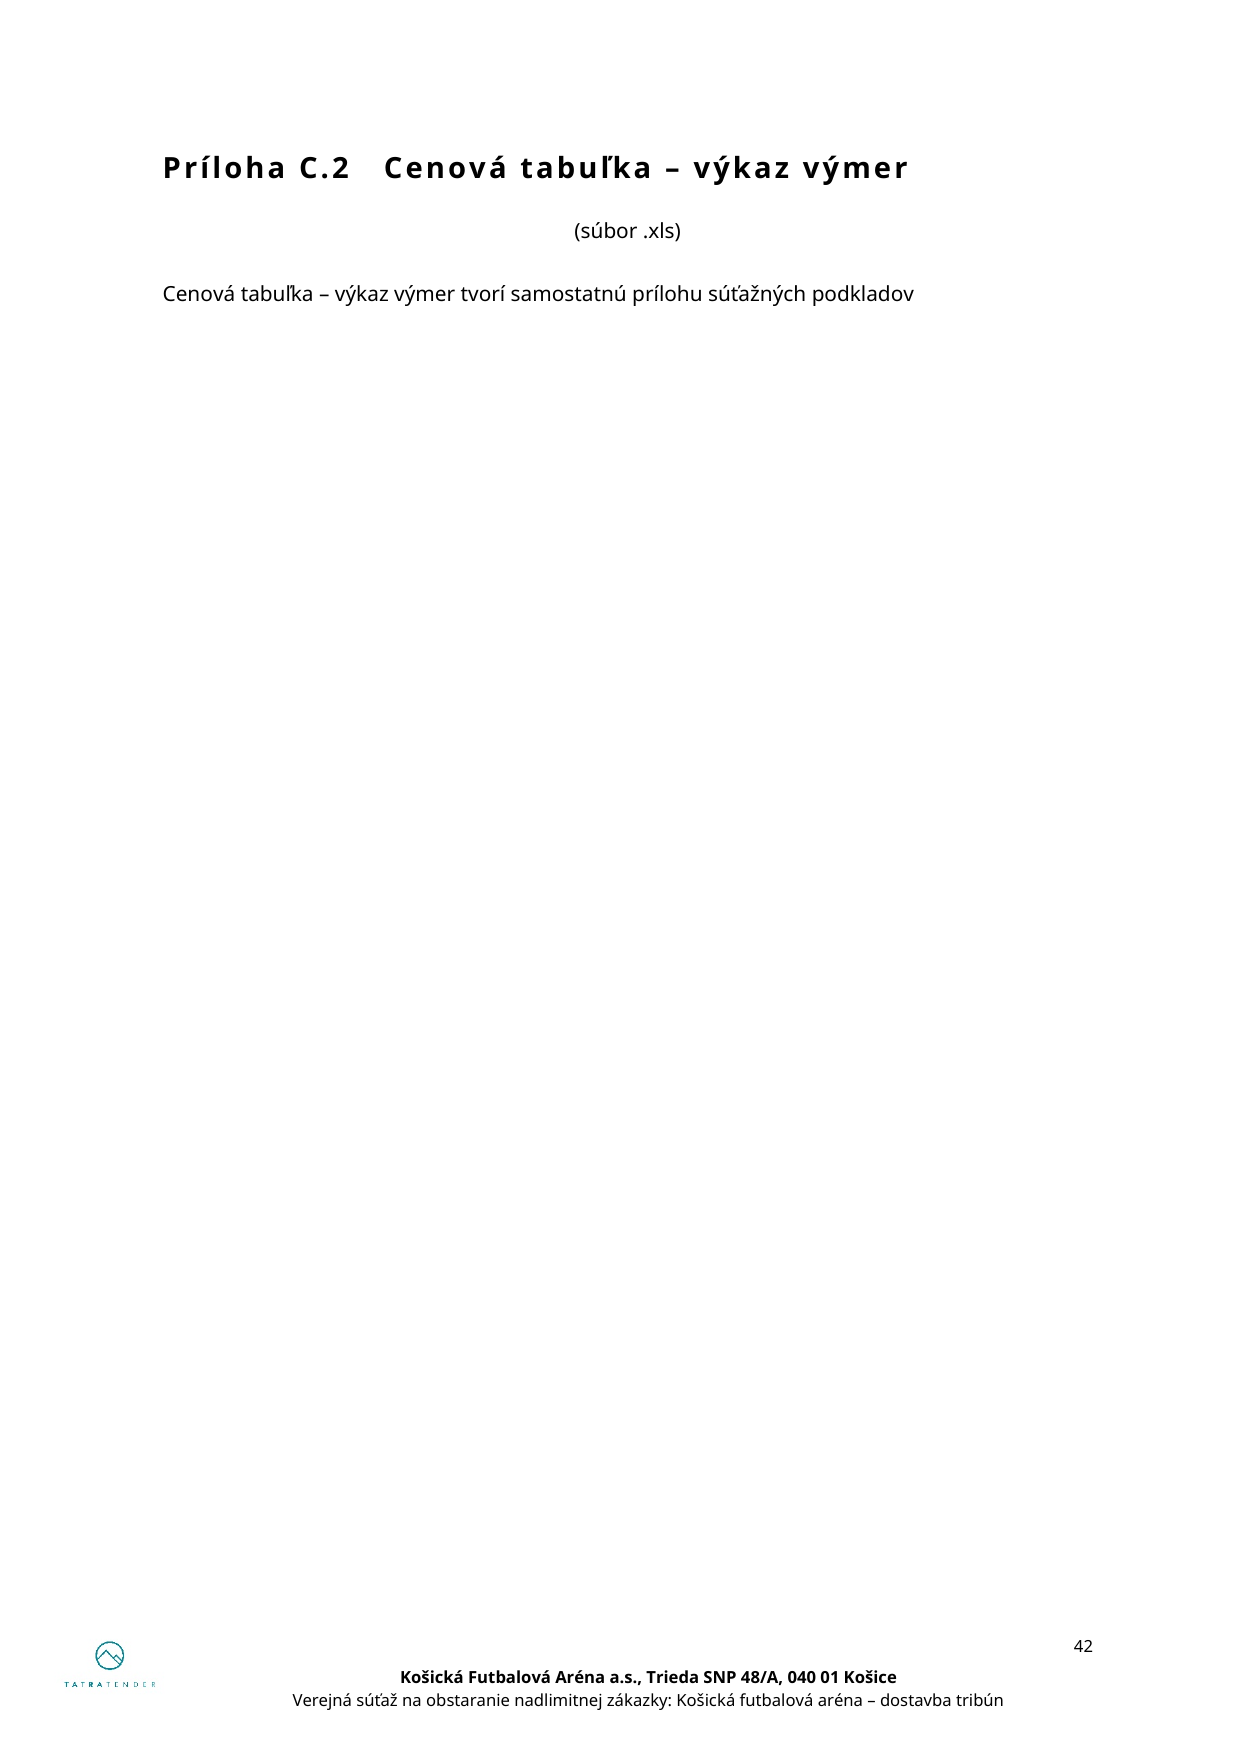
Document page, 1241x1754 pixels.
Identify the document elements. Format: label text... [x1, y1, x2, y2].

text Príloha C.2 Cenová tabuľka – výkaz výmer [162, 148, 1093, 187]
text (súbor .xls) [162, 216, 1093, 244]
picture [43, 1617, 176, 1711]
text Cenová tabuľka – výkaz výmer tvorí samostatnú prílohu súťažných podkladov [162, 279, 1093, 308]
